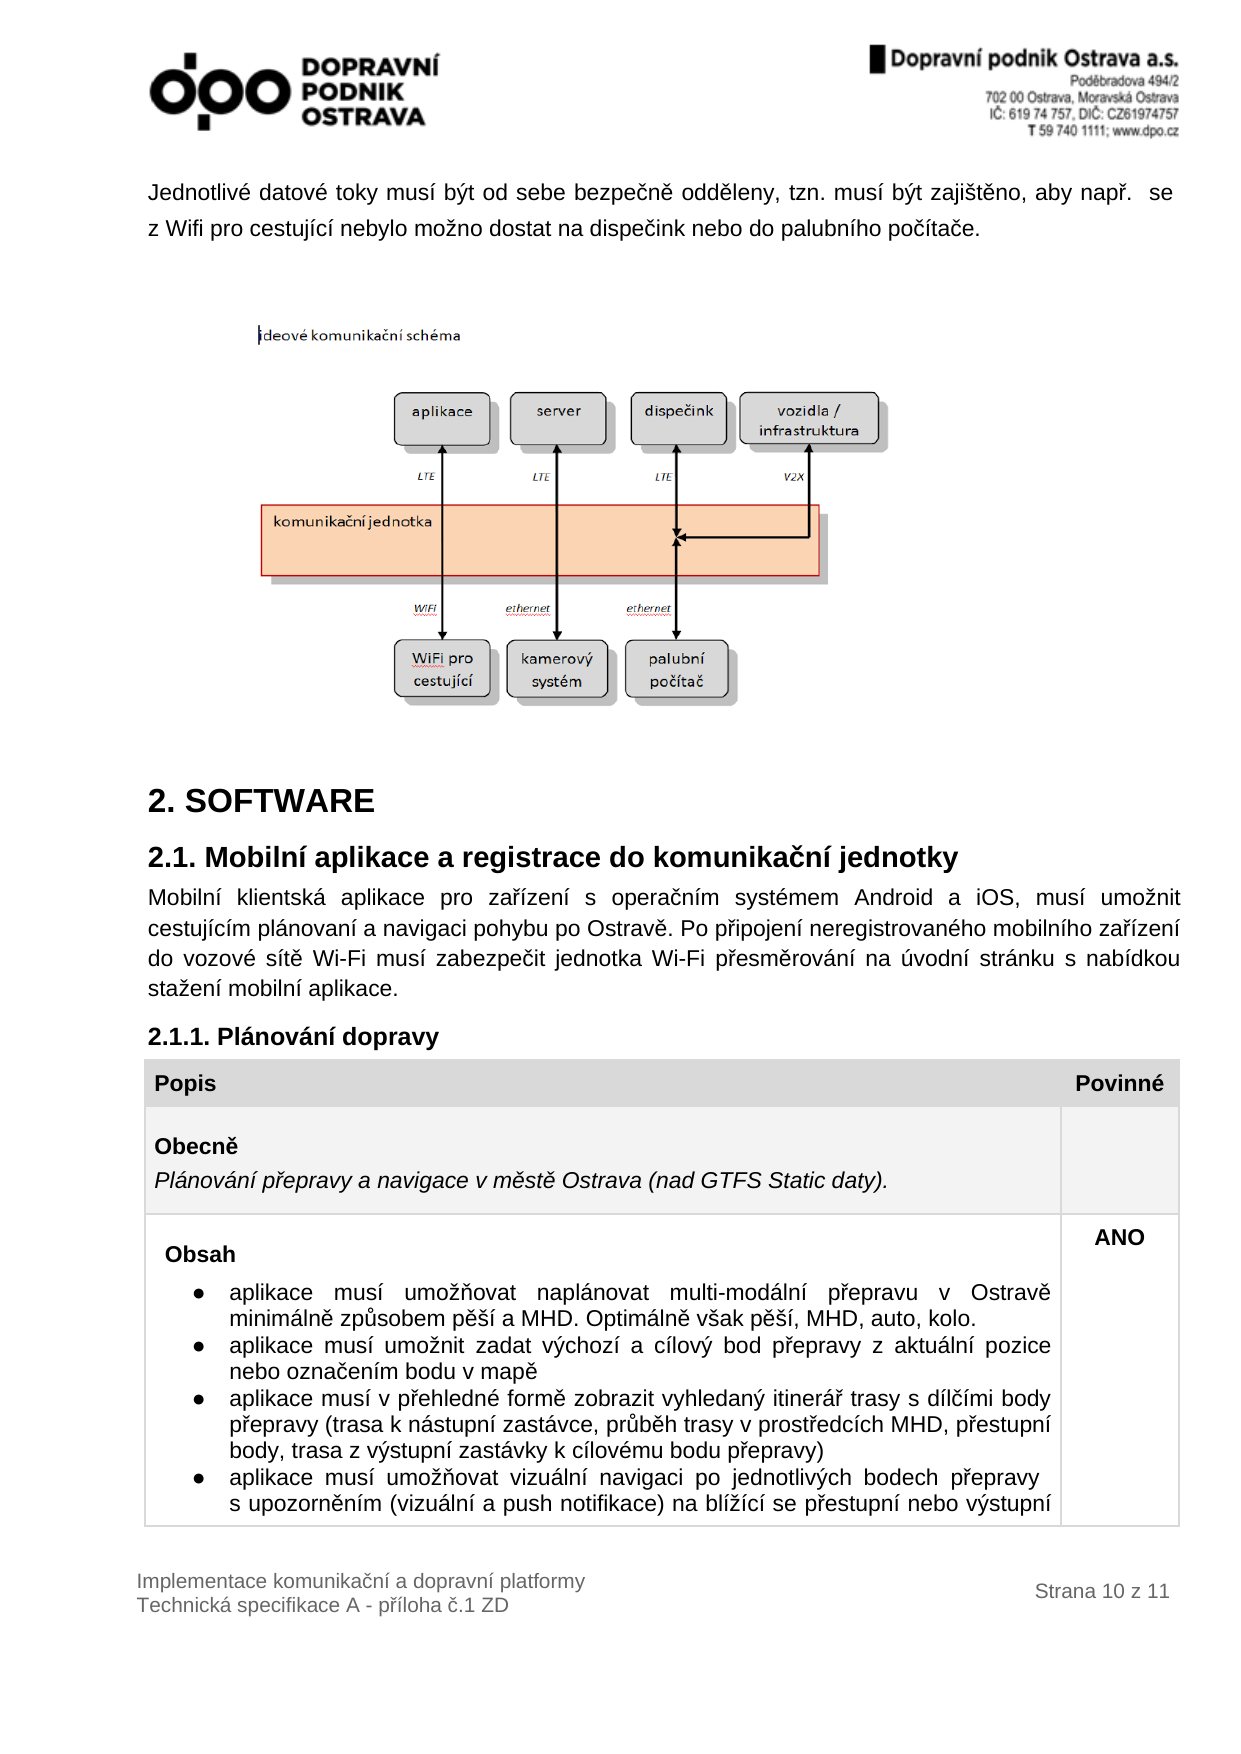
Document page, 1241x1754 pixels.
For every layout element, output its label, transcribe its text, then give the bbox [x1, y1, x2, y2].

table_cell [1062, 1107, 1178, 1213]
subtitle 2.1. Mobilní aplikace a registrace do komunikační jednotky [148, 840, 1181, 874]
table_cell ANO [1062, 1215, 1178, 1525]
subtitle 2.1.1. Plánování dopravy [148, 1022, 1181, 1051]
table_cell Obecně Plánování přepravy a navigace v městě Ostrava (nad GTFS Static daty). [146, 1107, 1060, 1213]
subtitle Jednotlivé datové toky musí být od sebe bezpečně odděleny, tzn. musí být zajištěno, aby např. se z Wifi pro cestující nebylo možno dostat na dispečink nebo do palubního počítače. [148, 178, 1181, 241]
subtitle Mobilní klientská aplikace pro zařízení s operačním systémem Android a iOS, musí umožnit cestujícím plánovaní a navigaci pohybu po Ostravě. Po připojení neregistrovaného mobilního zařízení do vozové sítě Wi-Fi musí zabezpečit jednotka Wi-Fi přesměrování na úvodní stránku s nabídkou stažení mobilní aplikace. [148, 884, 1181, 1001]
picture [147, 50, 444, 134]
table_header Popis [146, 1061, 1060, 1105]
subtitle 2. SOFTWARE [148, 781, 1181, 819]
picture [153, 261, 1020, 761]
picture [867, 42, 1182, 142]
table_header Povinné [1062, 1061, 1178, 1105]
